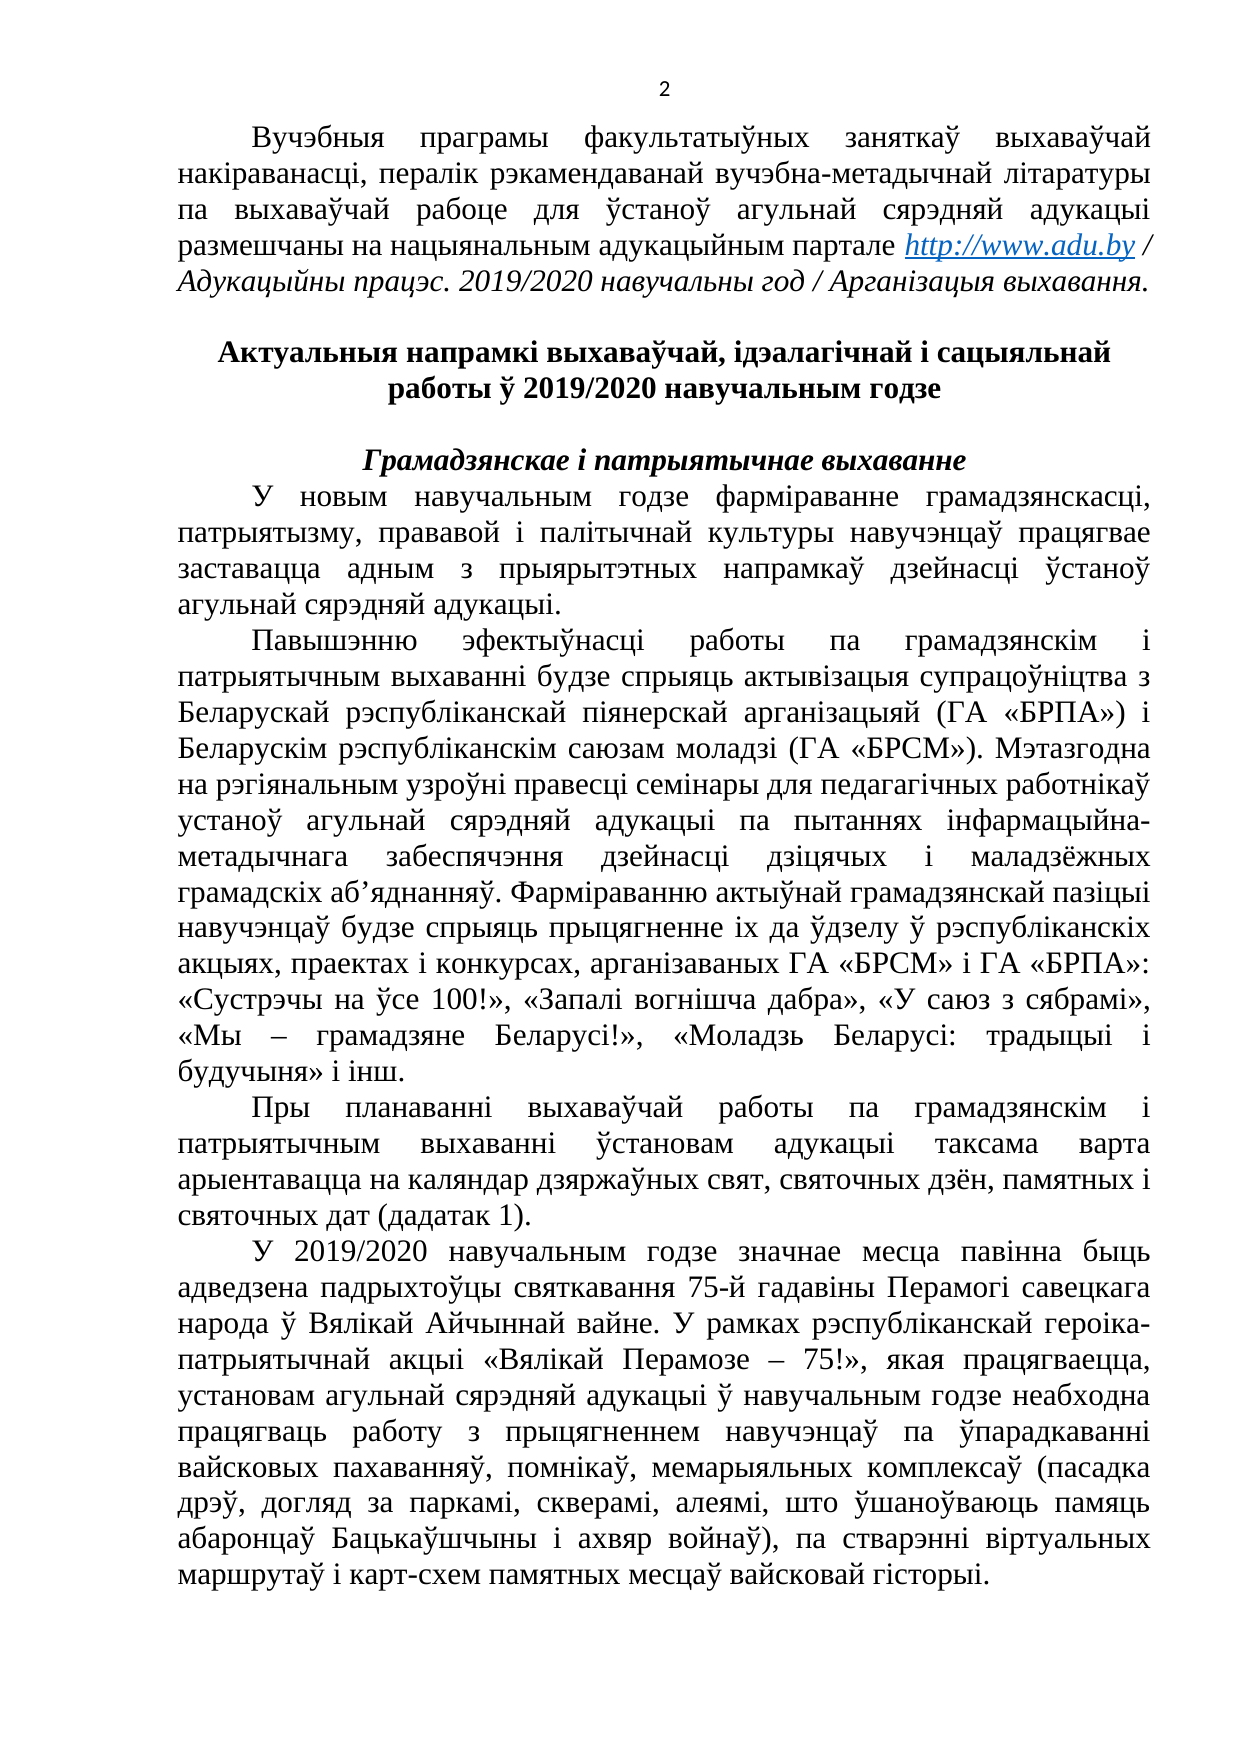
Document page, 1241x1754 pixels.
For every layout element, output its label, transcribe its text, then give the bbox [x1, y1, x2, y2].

text У 2019/2020 навучальным годзе значнае месца павінна быць адведзена падрыхтоўцы святкавання 75-й гадавіны Перамогі савецкага народа ў Вялікай Айчыннай вайне. У рамках рэспубліканскай героіка-патрыятычнай акцыі «Вялікай Перамозе – 75!», якая працягваецца, установам агульнай сярэдняй адукацыі ў навучальным годзе неабходна працягваць работу з прыцягненнем навучэнцаў па ўпарадкаванні вайсковых пахаванняў, помнікаў, мемарыяльных комплексаў (пасадка дрэў, догляд за паркамі, скверамі, алеямі, што ўшаноўваюць памяць абаронцаў Бацькаўшчыны і ахвяр войнаў), па стварэнні віртуальных маршрутаў і карт-схем памятных месцаў вайсковай гісторыі. [177, 1232, 1152, 1592]
text Вучэбныя праграмы факультатыўных заняткаў выхаваўчай накіраванасці, пералік рэкамендаванай вучэбна-метадычнай літаратуры па выхаваўчай рабоце для ўстаноў агульнай сярэдняй адукацыі размешчаны на нацыянальным адукацыйным партале http://www.adu.by / Адукацыйны працэс. 2019/2020 навучальны год / Арганізацыя выхавання. [177, 118, 1152, 298]
text Грамадзянскае і патрыятычнае выхаванне [177, 442, 1152, 477]
text Павышэнню эфектыўнасці работы па грамадзянскім і патрыятычным выхаванні будзе спрыяць актывізацыя супрацоўніцтва з Беларускай рэспубліканскай піянерскай арганізацыяй (ГА «БРПА») і Беларускім рэспубліканскім саюзам моладзі (ГА «БРСМ»). Мэтазгодна на рэгіянальным узроўні правесці семінары для педагагічных работнікаў устаноў агульнай сярэдняй адукацыі па пытаннях інфармацыйна-метадычнага забеспячэння дзейнасці дзіцячых і маладзёжных грамадскіх аб’яднанняў. Фарміраванню актыўнай грамадзянскай пазіцыі навучэнцаў будзе спрыяць прыцягненне іх да ўдзелу ў рэспубліканскіх акцыях, праектах і конкурсах, арганізаваных ГА «БРСМ» і ГА «БРПА»: «Сустрэчы на ўсе 100!», «Запалі вогнішча дабра», «У саюз з сябрамі», «Мы – грамадзяне Беларусі!», «Моладзь Беларусі: традыцыі і будучыня» і інш. [177, 621, 1152, 1088]
text Пры планаванні выхаваўчай работы па грамадзянскім і патрыятычным выхаванні ўстановам адукацыі таксама варта арыентавацца на каляндар дзяржаўных свят, святочных дзён, памятных і святочных дат (дадатак 1). [177, 1088, 1152, 1232]
text У новым навучальным годзе фарміраванне грамадзянскасці, патрыятызму, прававой і палітычнай культуры навучэнцаў працягвае заставацца адным з прыярытэтных напрамкаў дзейнасці ўстаноў агульнай сярэдняй адукацыі. [177, 477, 1152, 621]
text Актуальныя напрамкі выхаваўчай, ідэалагічнай і сацыяльнай работы ў 2019/2020 навучальным годзе [177, 334, 1152, 406]
